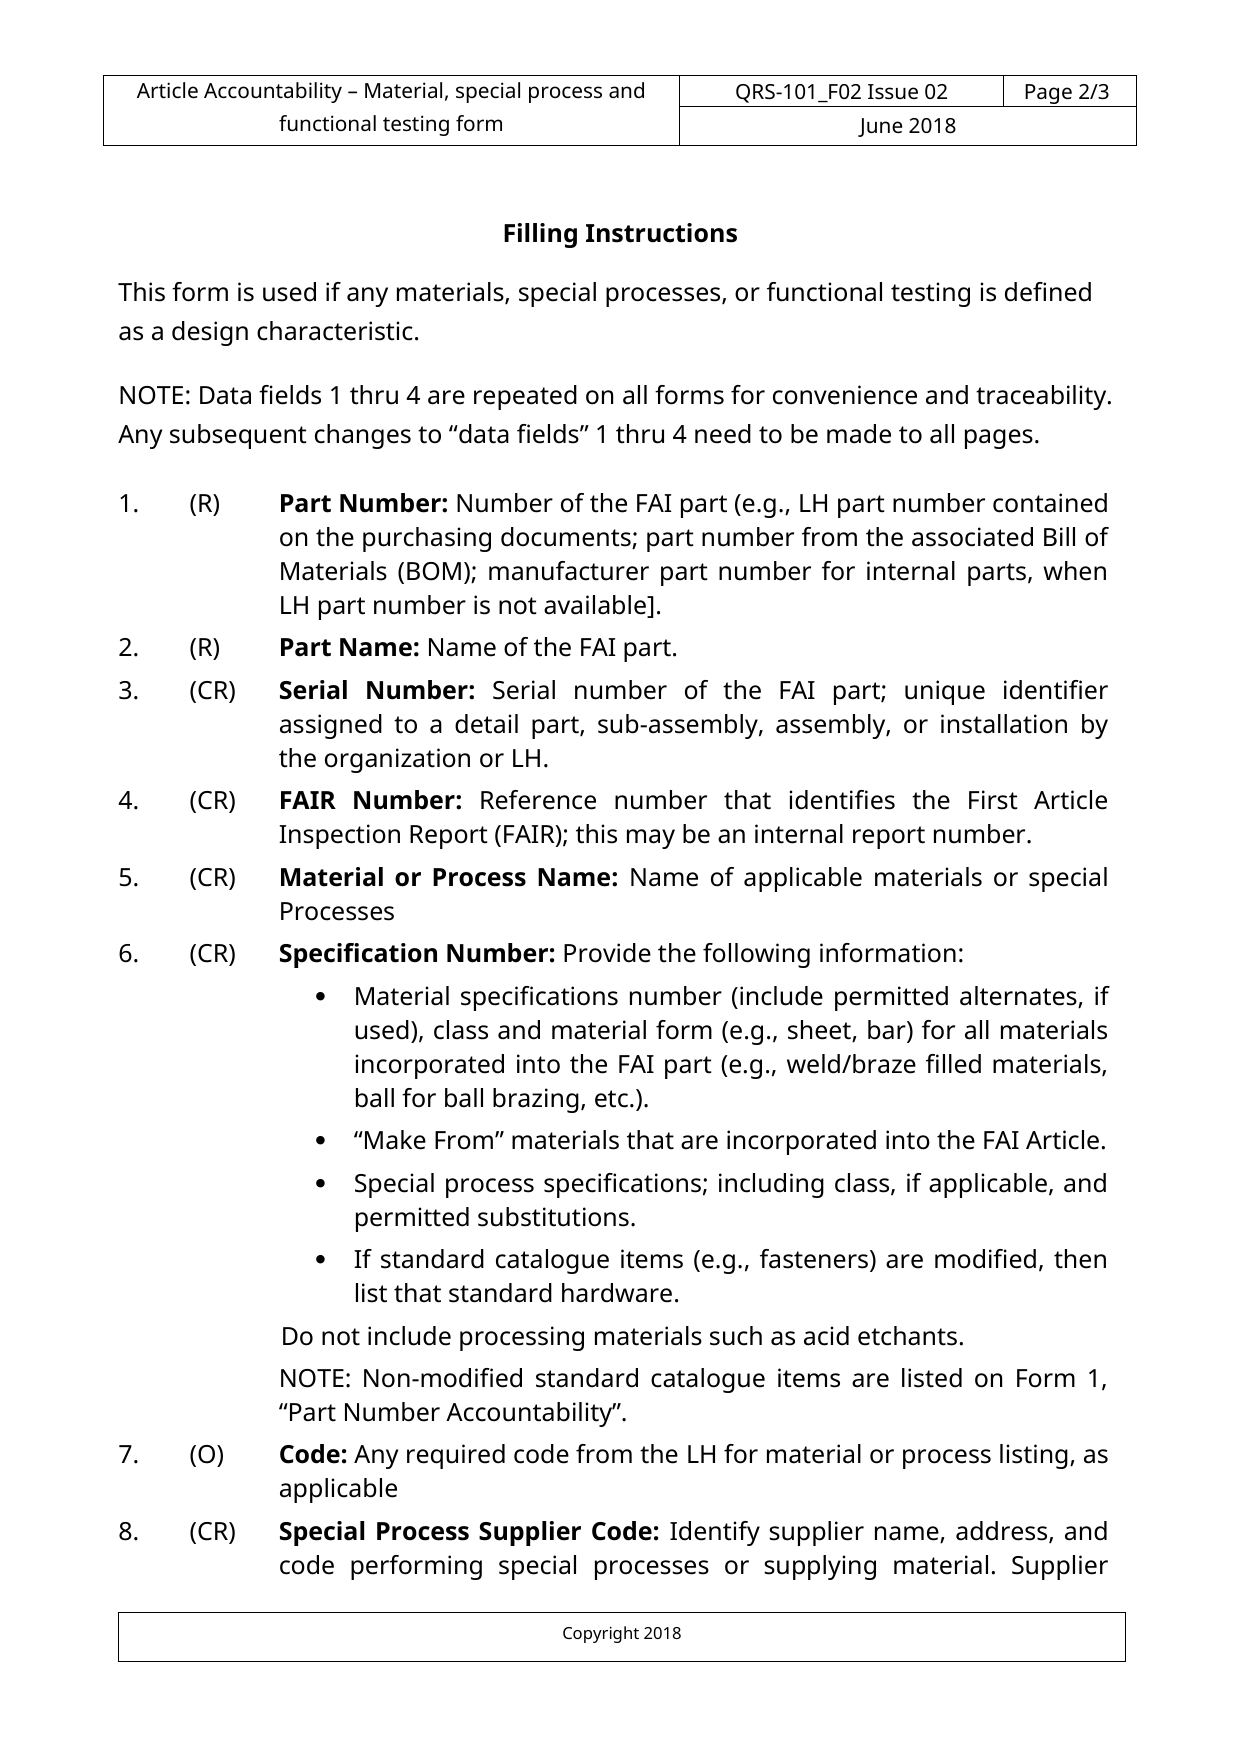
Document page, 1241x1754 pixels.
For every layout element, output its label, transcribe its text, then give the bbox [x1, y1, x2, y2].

table_cell (CR) [178, 851, 267, 927]
table_header 1. [107, 477, 178, 622]
table_cell (CR) [178, 928, 267, 1429]
table_cell (CR) [178, 1505, 267, 1582]
table_cell 5. [107, 851, 178, 927]
table_cell (CR) [178, 775, 267, 851]
table_cell 3. [107, 664, 178, 774]
table_cell Part Name: Name of the FAI part. [267, 622, 1120, 664]
table_cell Serial Number: Serial number of the FAI part; unique identifier assigned to a detail part, sub-assembly, assembly, or installation by the organization or LH. [267, 664, 1120, 774]
subtitle Filling Instructions [118, 216, 1122, 249]
table_cell 4. [107, 775, 178, 851]
table_cell Code: Any required code from the LH for material or process listing, as applicable [267, 1429, 1120, 1505]
table_cell FAIR Number: Reference number that identifies the First Article Inspection Report (FAIR); this may be an internal report number. [267, 775, 1120, 851]
table_header Part Number: Number of the FAI part (e.g., LH part number contained on the purchasing documents; part number from the associated Bill of Materials (BOM); manufacturer part number for internal parts, when LH part number is not available]. [267, 477, 1120, 622]
table_header (R) [178, 477, 267, 622]
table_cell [267, 1505, 1120, 1582]
table_cell Material or Process Name: Name of applicable materials or special Processes [267, 851, 1120, 927]
text This form is used if any materials, special processes, or functional testing is defined as a design characteristic. [118, 274, 1122, 348]
text NOTE: Data fields 1 thru 4 are repeated on all forms for convenience and traceability. Any subsequent changes to “data fields” 1 thru 4 need to be made to all pages. [118, 378, 1122, 451]
table_cell Specification Number: Provide the following information: Material specifications number (include permitted alternates, if used), class and material form (e.g., sheet, bar) for all materials incorporated into the FAI part (e.g., weld/braze filled materials, ball for ball brazing, etc.). “Make From” materials that are incorporated into the FAI Article. Special process specifications; including class, if applicable, and permitted substitutions. If standard catalogue items (e.g., fasteners) are modified, then list that standard hardware. Do not include processing materials such as acid etchants. NOTE: Non-modified standard catalogue items are listed on Form 1, “Part Number Accountability”. [267, 928, 1120, 1429]
table_cell (O) [178, 1429, 267, 1505]
table_cell (CR) [178, 664, 267, 774]
table_cell (R) [178, 622, 267, 664]
table_cell 8. [107, 1505, 178, 1582]
table_cell 2. [107, 622, 178, 664]
table_cell 7. [107, 1429, 178, 1505]
table_cell 6. [107, 928, 178, 1429]
